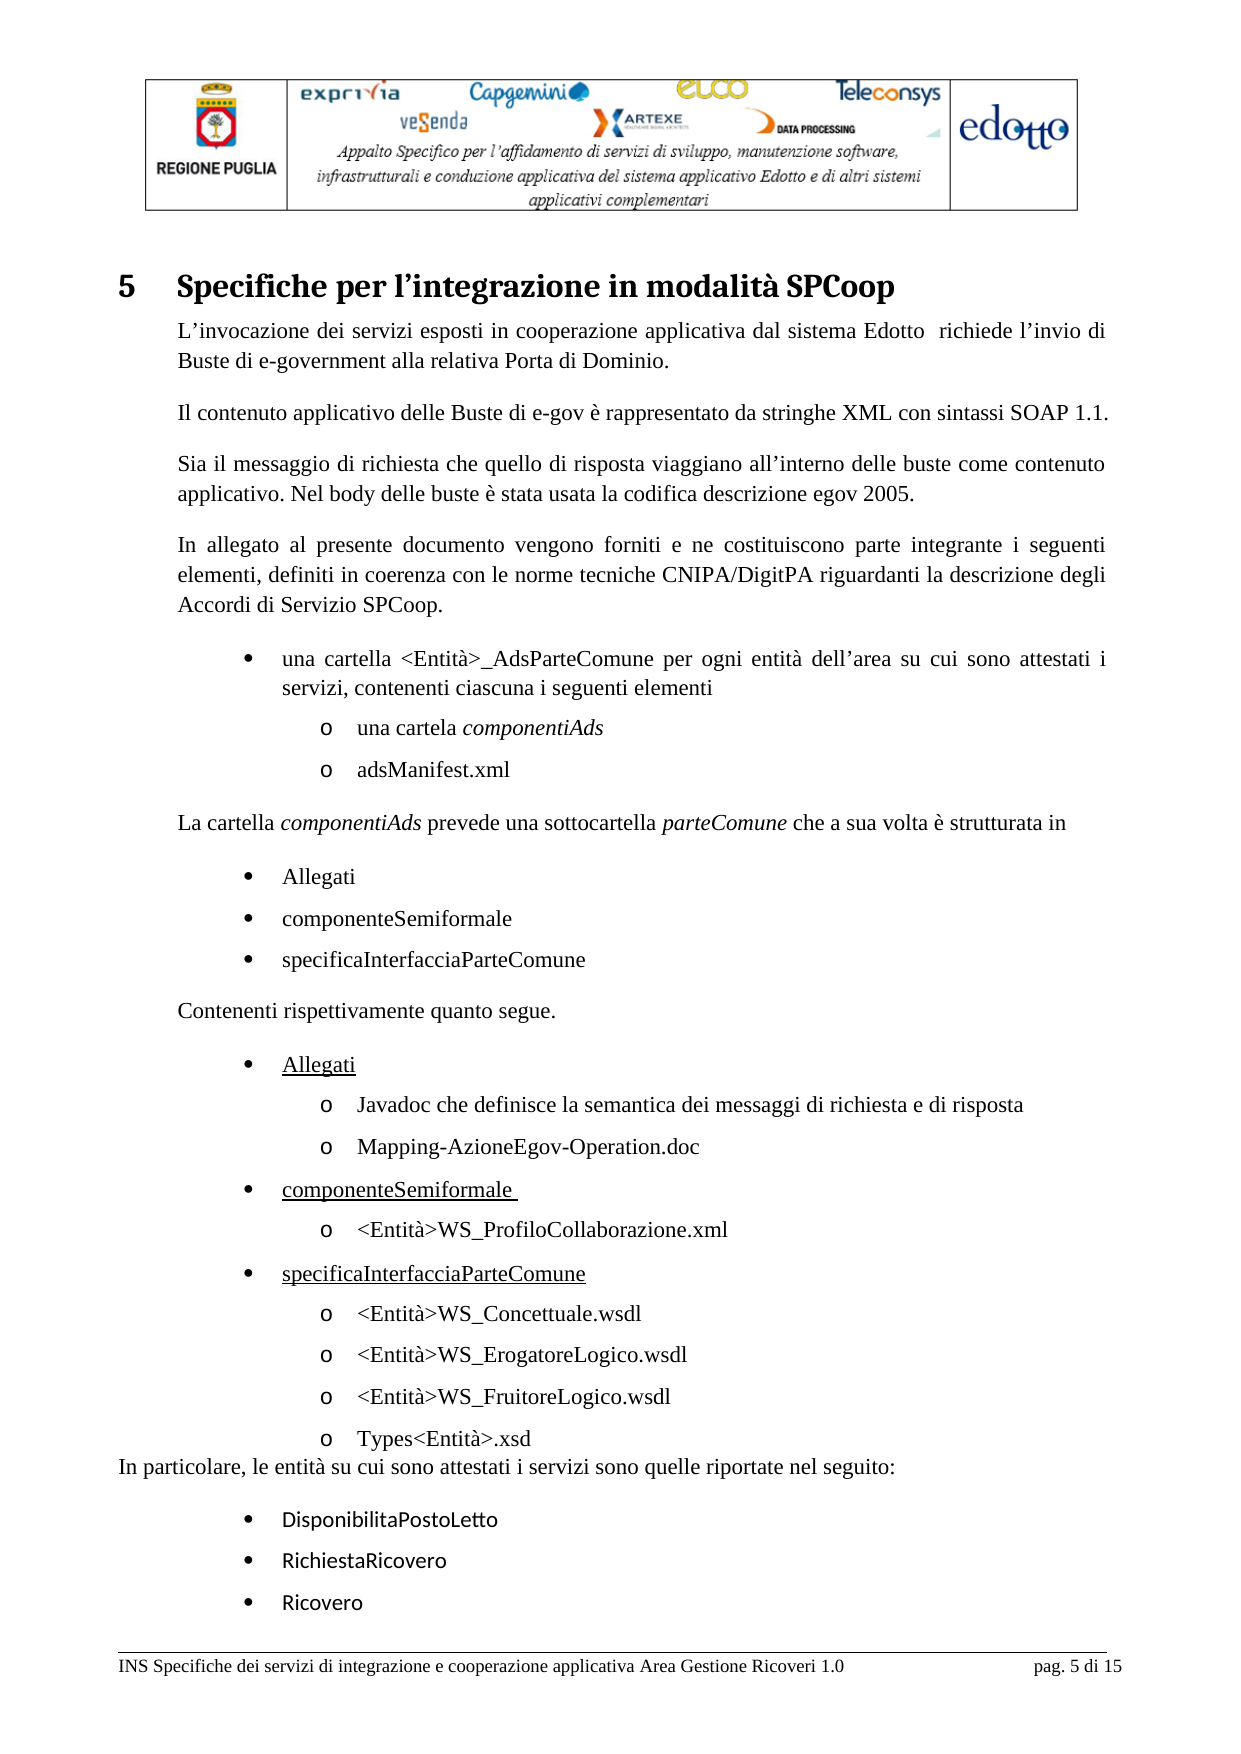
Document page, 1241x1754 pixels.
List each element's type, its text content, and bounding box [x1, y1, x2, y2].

list RichiestaRicovero [244, 1546, 1033, 1575]
text Il contenuto applicativo delle Buste di e-gov è rappresentato da stringhe XML con sintassi SOAP 1.1. [177, 399, 1137, 425]
text Sia il messaggio di richiesta che quello di risposta viaggiano all’interno delle buste come contenuto applicativo. Nel body delle buste è stata usata la codifica descrizione egov 2005. [177, 450, 1107, 506]
list una cartella <Entità>_AdsParteComune per ogni entità dell’area su cui sono attestati i servizi, contenenti ciascuna i seguenti elementi [244, 642, 1107, 701]
list <Entità>WS_FruitoreLogico.wsdl [319, 1382, 1107, 1411]
subtitle Specifiche per l’integrazione in modalità SPCoop [118, 267, 1107, 305]
list Ricovero [244, 1587, 1033, 1616]
list componenteSemiformale [244, 902, 1107, 931]
list <Entità>WS_ProfiloCollaborazione.xml [319, 1215, 1107, 1244]
list Javadoc che definisce la semantica dei messaggi di richiesta e di risposta [319, 1090, 1107, 1119]
text L’invocazione dei servizi esposti in cooperazione applicativa dal sistema Edotto richiede l’invio di Buste di e-government alla relativa Porta di Dominio. [177, 317, 1107, 374]
list Allegati [244, 1049, 1107, 1078]
text La cartella componentiAds prevede una sottocartella parteComune che a sua volta è strutturata in [177, 809, 1107, 835]
list Types<Entità>.xsd [319, 1424, 1107, 1453]
list Mapping-AzioneEgov-Operation.doc [319, 1132, 1107, 1161]
list una cartela componentiAds [319, 713, 1107, 742]
list adsManifest.xml [319, 755, 1107, 784]
list DisponibilitaPostoLetto [244, 1504, 1033, 1533]
list Allegati [244, 860, 1107, 889]
picture [140, 73, 1086, 218]
list componenteSemiformale [244, 1174, 1107, 1203]
list specificaInterfacciaParteComune [244, 1257, 1107, 1286]
text Contenenti rispettivamente quanto segue. [177, 998, 1107, 1024]
text In allegato al presente documento vengono forniti e ne costituiscono parte integrante i seguenti elementi, definiti in coerenza con le norme tecniche CNIPA/DigitPA riguardanti la descrizione degli Accordi di Servizio SPCoop. [177, 531, 1107, 618]
text In particolare, le entità su cui sono attestati i servizi sono quelle riportate nel seguito: [118, 1453, 1033, 1479]
list <Entità>WS_Concettuale.wsdl [319, 1299, 1107, 1328]
list specificaInterfacciaParteComune [244, 943, 1107, 973]
list <Entità>WS_ErogatoreLogico.wsdl [319, 1340, 1107, 1369]
